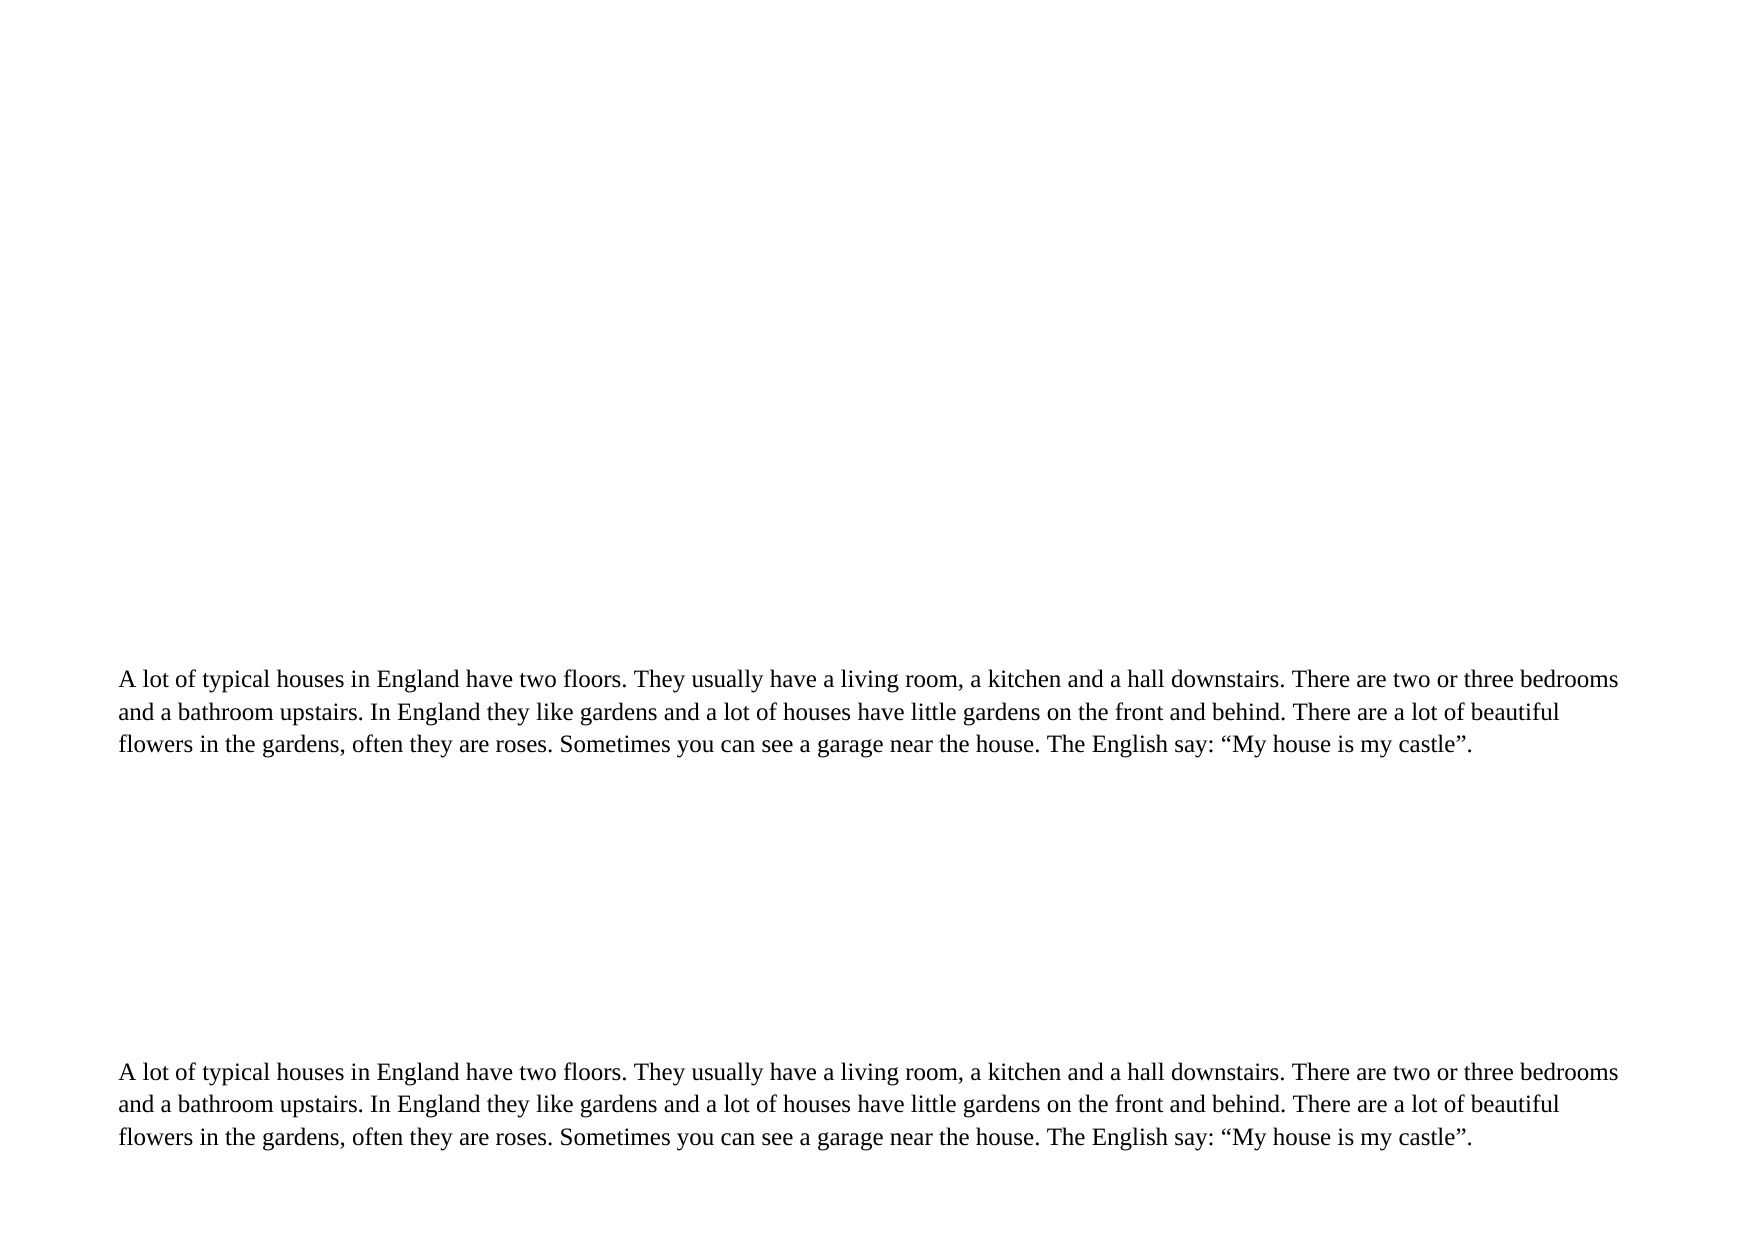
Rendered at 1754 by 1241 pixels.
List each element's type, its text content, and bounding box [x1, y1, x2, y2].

text A lot of typical houses in England have two floors. They usually have a living room, a kitchen and a hall downstairs. There are two or three bedrooms and a bathroom upstairs. In England they like gardens and a lot of houses have little gardens on the front and behind. There are a lot of beautiful flowers in the gardens, often they are roses. Sometimes you can see a garage near the house. The English say: “My house is my castle”. [118, 660, 1636, 758]
text A lot of typical houses in England have two floors. They usually have a living room, a kitchen and a hall downstairs. There are two or three bedrooms and a bathroom upstairs. In England they like gardens and a lot of houses have little gardens on the front and behind. There are a lot of beautiful flowers in the gardens, often they are roses. Sometimes you can see a garage near the house. The English say: “My house is my castle”. [118, 1053, 1636, 1151]
